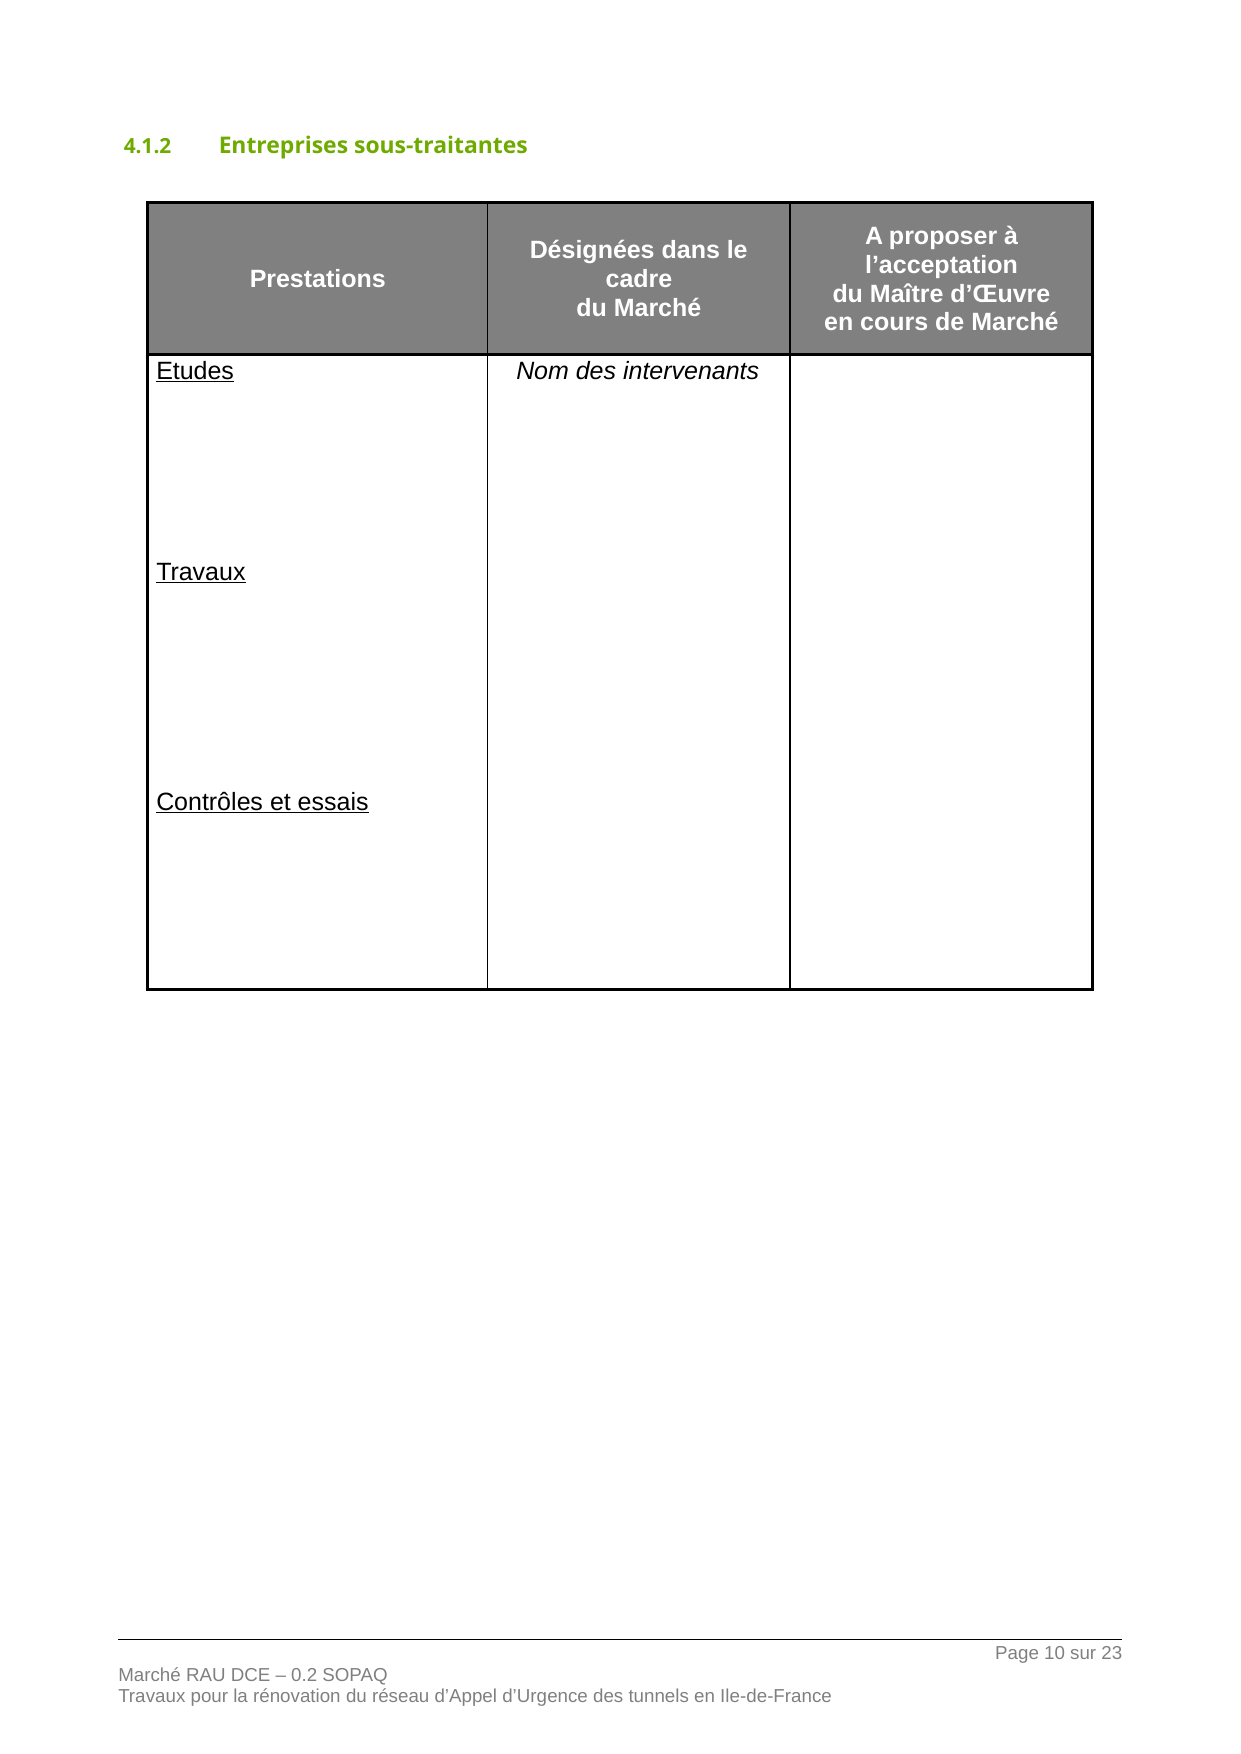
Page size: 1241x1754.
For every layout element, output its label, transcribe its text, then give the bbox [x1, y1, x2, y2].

table_cell [791, 356, 1091, 988]
table_cell Etudes Travaux Contrôles et essais [149, 356, 487, 988]
table_header Prestations [149, 204, 487, 353]
table_header Désignées dans le cadre du Marché [488, 204, 789, 353]
table_cell Nom des intervenants [488, 356, 789, 988]
subtitle Entreprises sous-traitantes [118, 129, 1122, 160]
table_header A proposer à l’acceptation du Maître d’Œuvre en cours de Marché [791, 204, 1091, 353]
